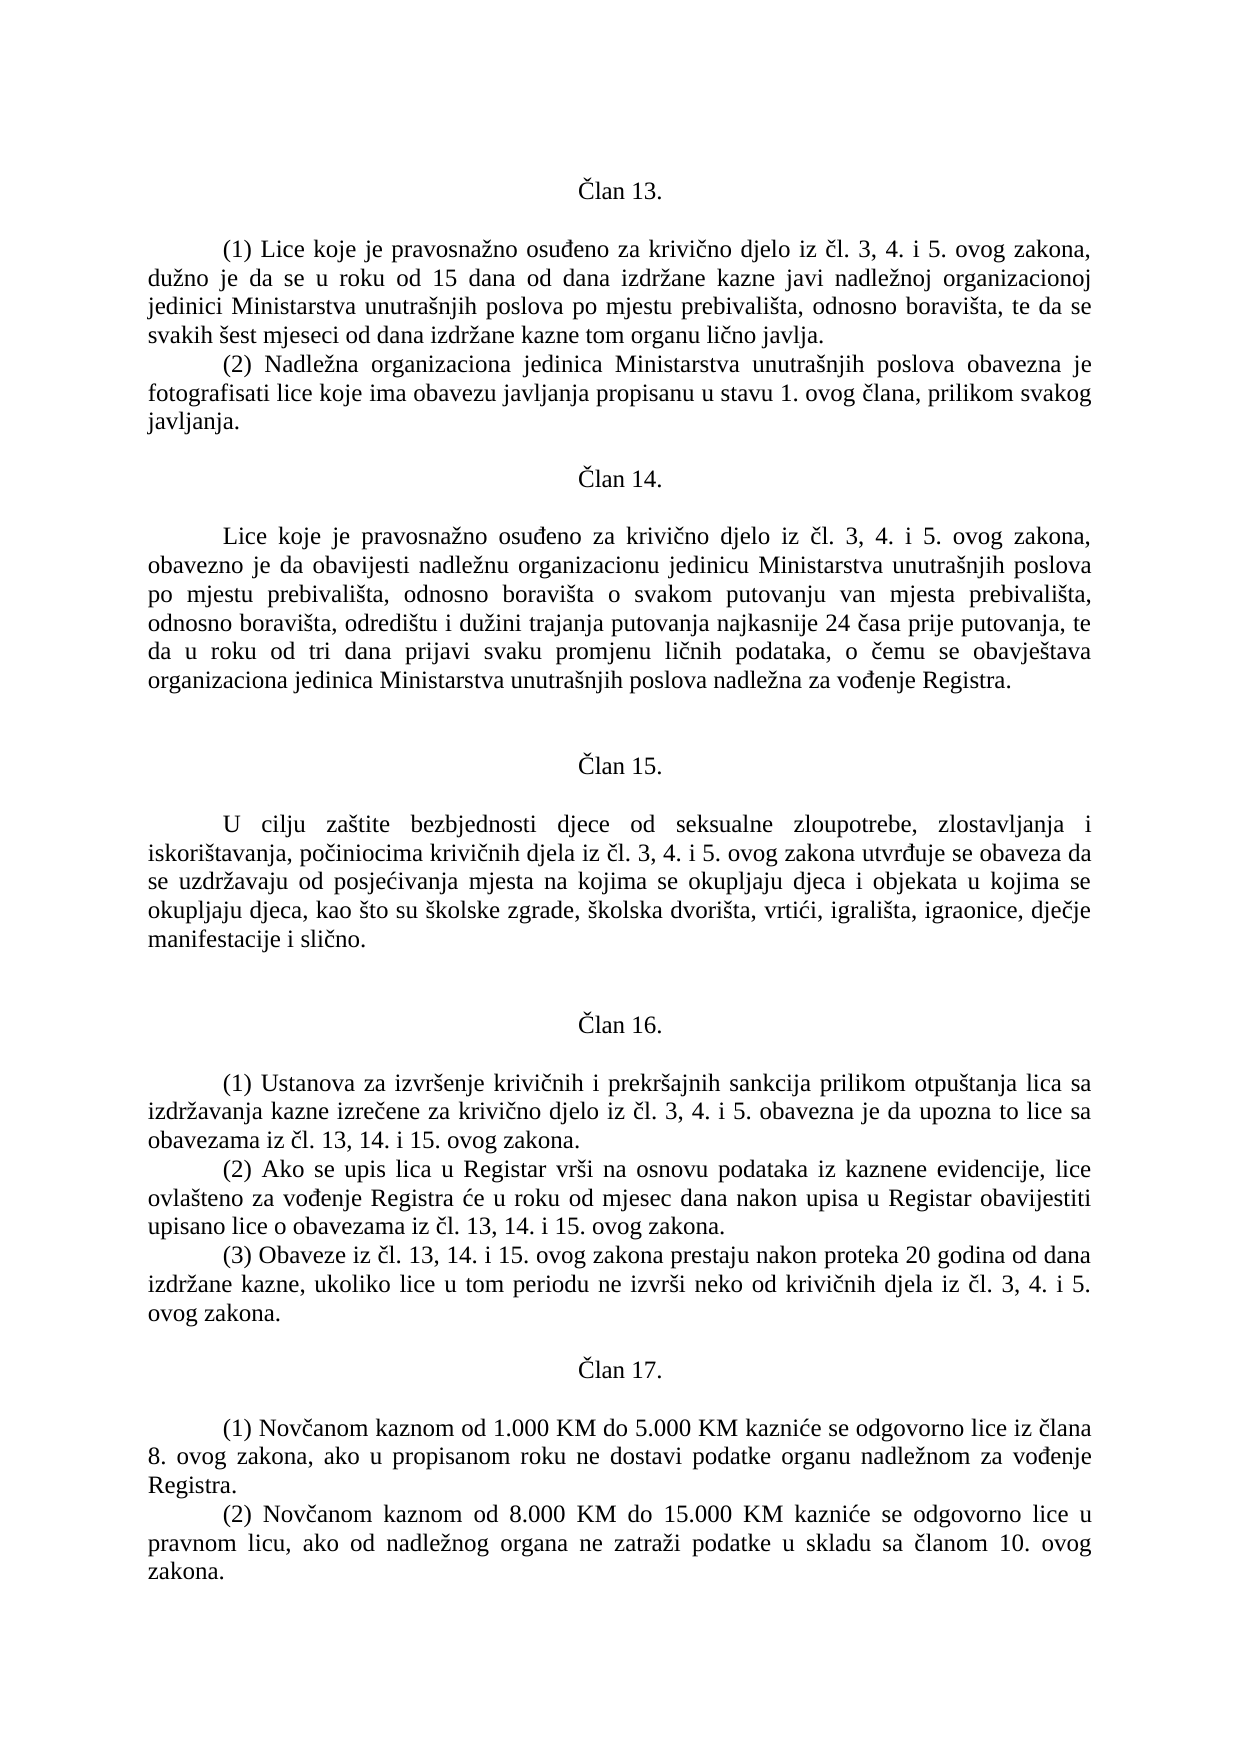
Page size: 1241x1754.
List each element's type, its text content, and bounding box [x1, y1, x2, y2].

text U cilju zaštite bezbjednosti djece od seksualne zloupotrebe, zlostavljanja i iskorištavanja, počiniocima krivičnih djela iz čl. 3, 4. i 5. ovog zakona utvrđuje se obaveza da se uzdržavaju od posjećivanja mjesta na kojima se okupljaju djeca i objekata u kojima se okupljaju djeca, kao što su školske zgrade, školska dvorišta, vrtići, igrališta, igraonice, dječje manifestacije i slično. [148, 809, 1093, 953]
text (1) Lice koje je pravosnažno osuđeno za krivično djelo iz čl. 3, 4. i 5. ovog zakona, dužno je da se u roku od 15 dana od dana izdržane kazne javi nadležnoj organizacionoj jedinici Ministarstva unutrašnjih poslova po mjestu prebivališta, odnosno boravišta, te da se svakih šest mjeseci od dana izdržane kazne tom organu lično javlja. [148, 234, 1093, 349]
text (1) Ustanova za izvršenje krivičnih i prekršajnih sankcija prilikom otpuštanja lica sa izdržavanja kazne izrečene za krivično djelo iz čl. 3, 4. i 5. obavezna je da upozna to lice sa obavezama iz čl. 13, 14. i 15. ovog zakona. [148, 1068, 1093, 1154]
text (2) Novčanom kaznom od 8.000 KM do 15.000 KM kazniće se odgovorno lice u pravnom licu, ako od nadležnog organa ne zatraži podatke u skladu sa članom 10. ovog zakona. [148, 1499, 1093, 1585]
text Član 17. [148, 1355, 1093, 1384]
text (3) Obaveze iz čl. 13, 14. i 15. ovog zakona prestaju nakon proteka 20 godina od dana izdržane kazne, ukoliko lice u tom periodu ne izvrši neko od krivičnih djela iz čl. 3, 4. i 5. ovog zakona. [148, 1240, 1093, 1326]
text Član 15. [148, 751, 1093, 780]
text Član 13. [148, 176, 1093, 205]
text (2) Ako se upis lica u Registar vrši na osnovu podataka iz kaznene evidencije, lice ovlašteno za vođenje Registra će u roku od mjesec dana nakon upisa u Registar obavijestiti upisano lice o obavezama iz čl. 13, 14. i 15. ovog zakona. [148, 1154, 1093, 1240]
text (2) Nadležna organizaciona jedinica Ministarstva unutrašnjih poslova obavezna je fotografisati lice koje ima obavezu javljanja propisanu u stavu 1. ovog člana, prilikom svakog javljanja. [148, 349, 1093, 435]
text Član 16. [148, 1010, 1093, 1039]
text Član 14. [148, 464, 1093, 493]
text Lice koje je pravosnažno osuđeno za krivično djelo iz čl. 3, 4. i 5. ovog zakona, obavezno je da obavijesti nadležnu organizacionu jedinicu Ministarstva unutrašnjih poslova po mjestu prebivališta, odnosno boravišta o svakom putovanju van mjesta prebivališta, odnosno boravišta, odredištu i dužini trajanja putovanja najkasnije 24 časa prije putovanja, te da u roku od tri dana prijavi svaku promjenu ličnih podataka, o čemu se obavještava organizaciona jedinica Ministarstva unutrašnjih poslova nadležna za vođenje Registra. [148, 521, 1093, 694]
text (1) Novčanom kaznom od 1.000 KM do 5.000 KM kazniće se odgovorno lice iz člana 8. ovog zakona, ako u propisanom roku ne dostavi podatke organu nadležnom za vođenje Registra. [148, 1413, 1093, 1499]
